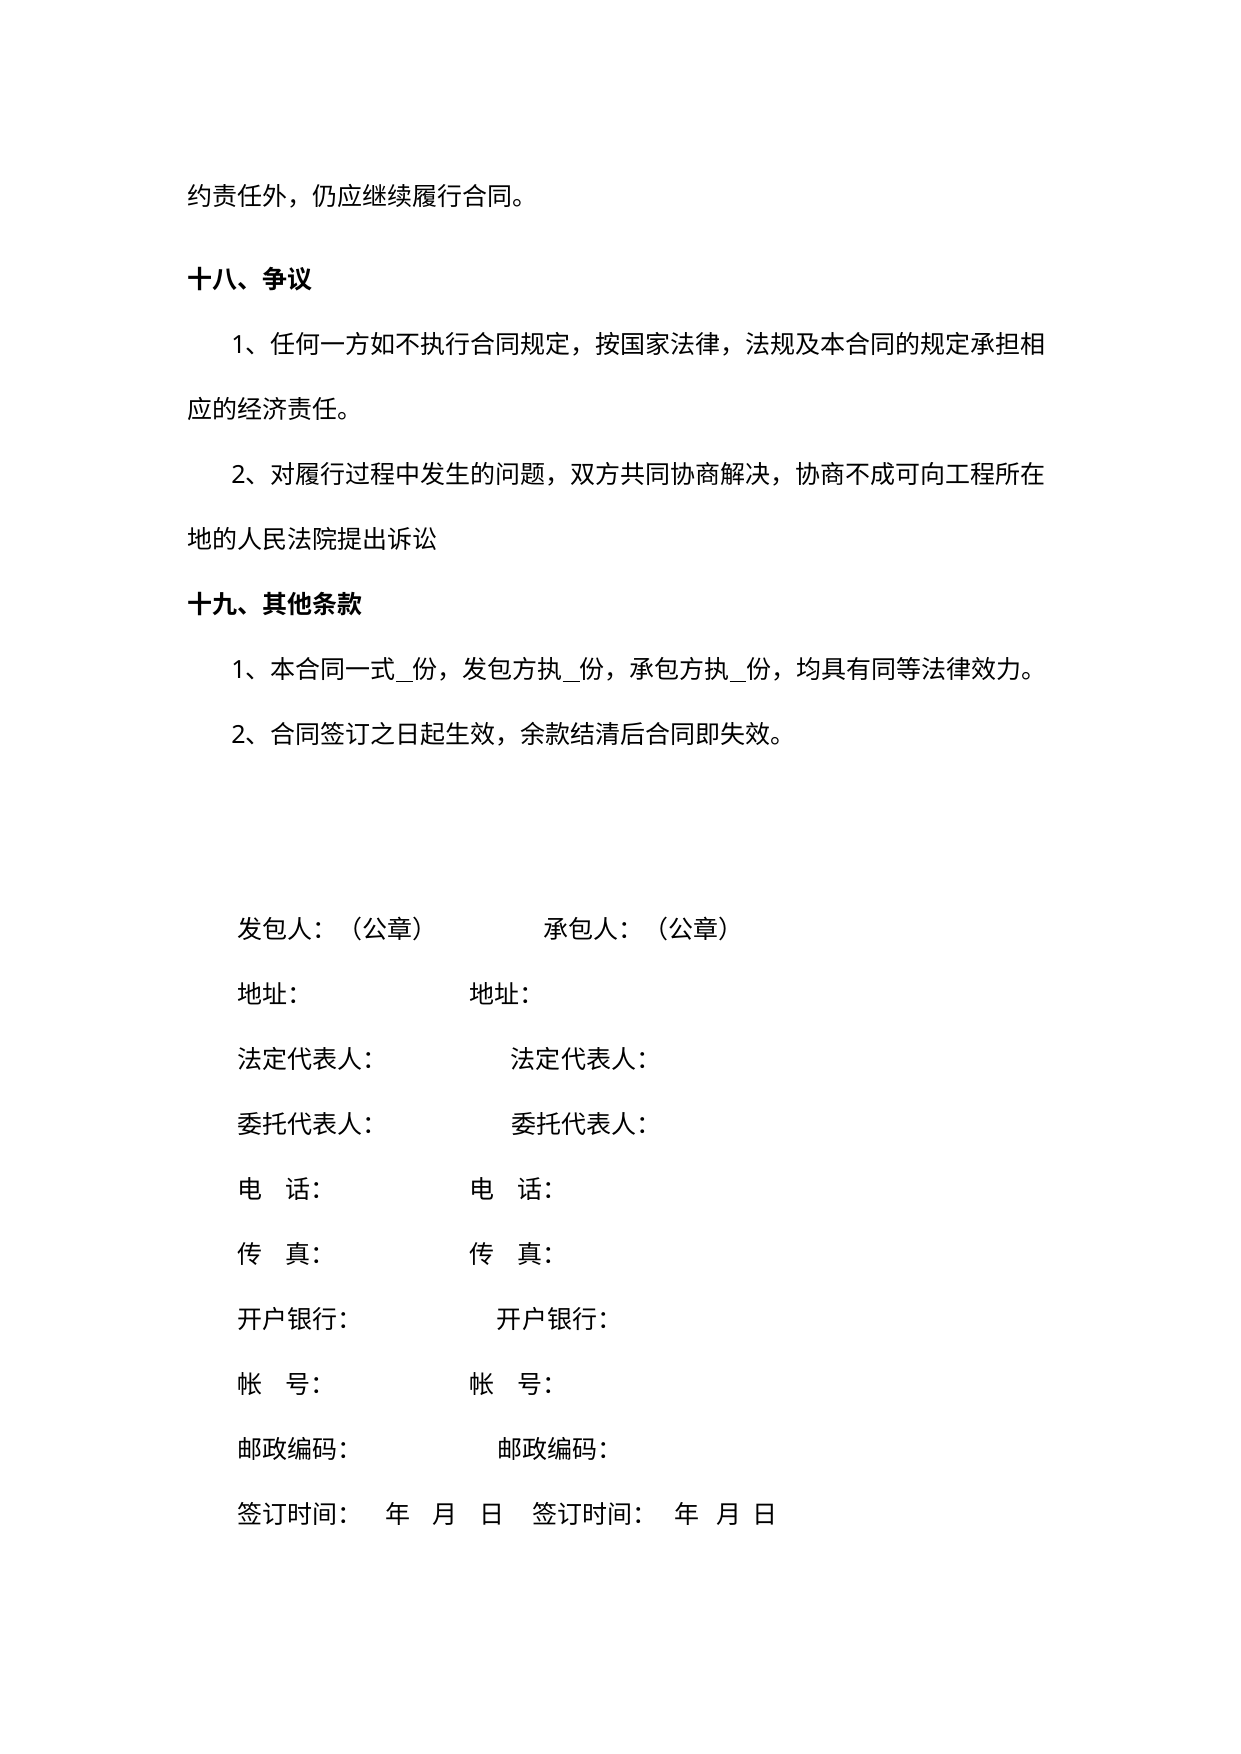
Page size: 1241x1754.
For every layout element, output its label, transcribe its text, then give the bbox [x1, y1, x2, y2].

text 1、任何一方如不执行合同规定，按国家法律，法规及本合同的规定承担相应的经济责任。 [187, 310, 1053, 440]
text 1、本合同一式 份，发包方执 份，承包方执 份，均具有同等法律效力。 [187, 635, 1053, 700]
text 帐 号： 帐 号： [187, 1350, 1053, 1415]
text 法定代表人： 法定代表人： [187, 1025, 1053, 1090]
text 发包人：（公章） 承包人：（公章） [187, 895, 1053, 960]
text 2、合同签订之日起生效，余款结清后合同即失效。 [187, 700, 1053, 765]
text 邮政编码： 邮政编码： [187, 1415, 1053, 1480]
text 开户银行： 开户银行： [187, 1285, 1053, 1350]
text 委托代表人： 委托代表人： [187, 1090, 1053, 1155]
text 电 话： 电 话： [187, 1155, 1053, 1220]
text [187, 162, 1053, 227]
text 签订时间： 年 月 日 签订时间： 年 月 日 [187, 1480, 1053, 1545]
text 十九、其他条款 [187, 570, 1053, 635]
text 2、对履行过程中发生的问题，双方共同协商解决，协商不成可向工程所在地的人民法院提出诉讼 [187, 440, 1053, 570]
text 地址： 地址： [187, 960, 1053, 1025]
text 十八、争议 [187, 245, 1053, 310]
text 传 真： 传 真： [187, 1220, 1053, 1285]
